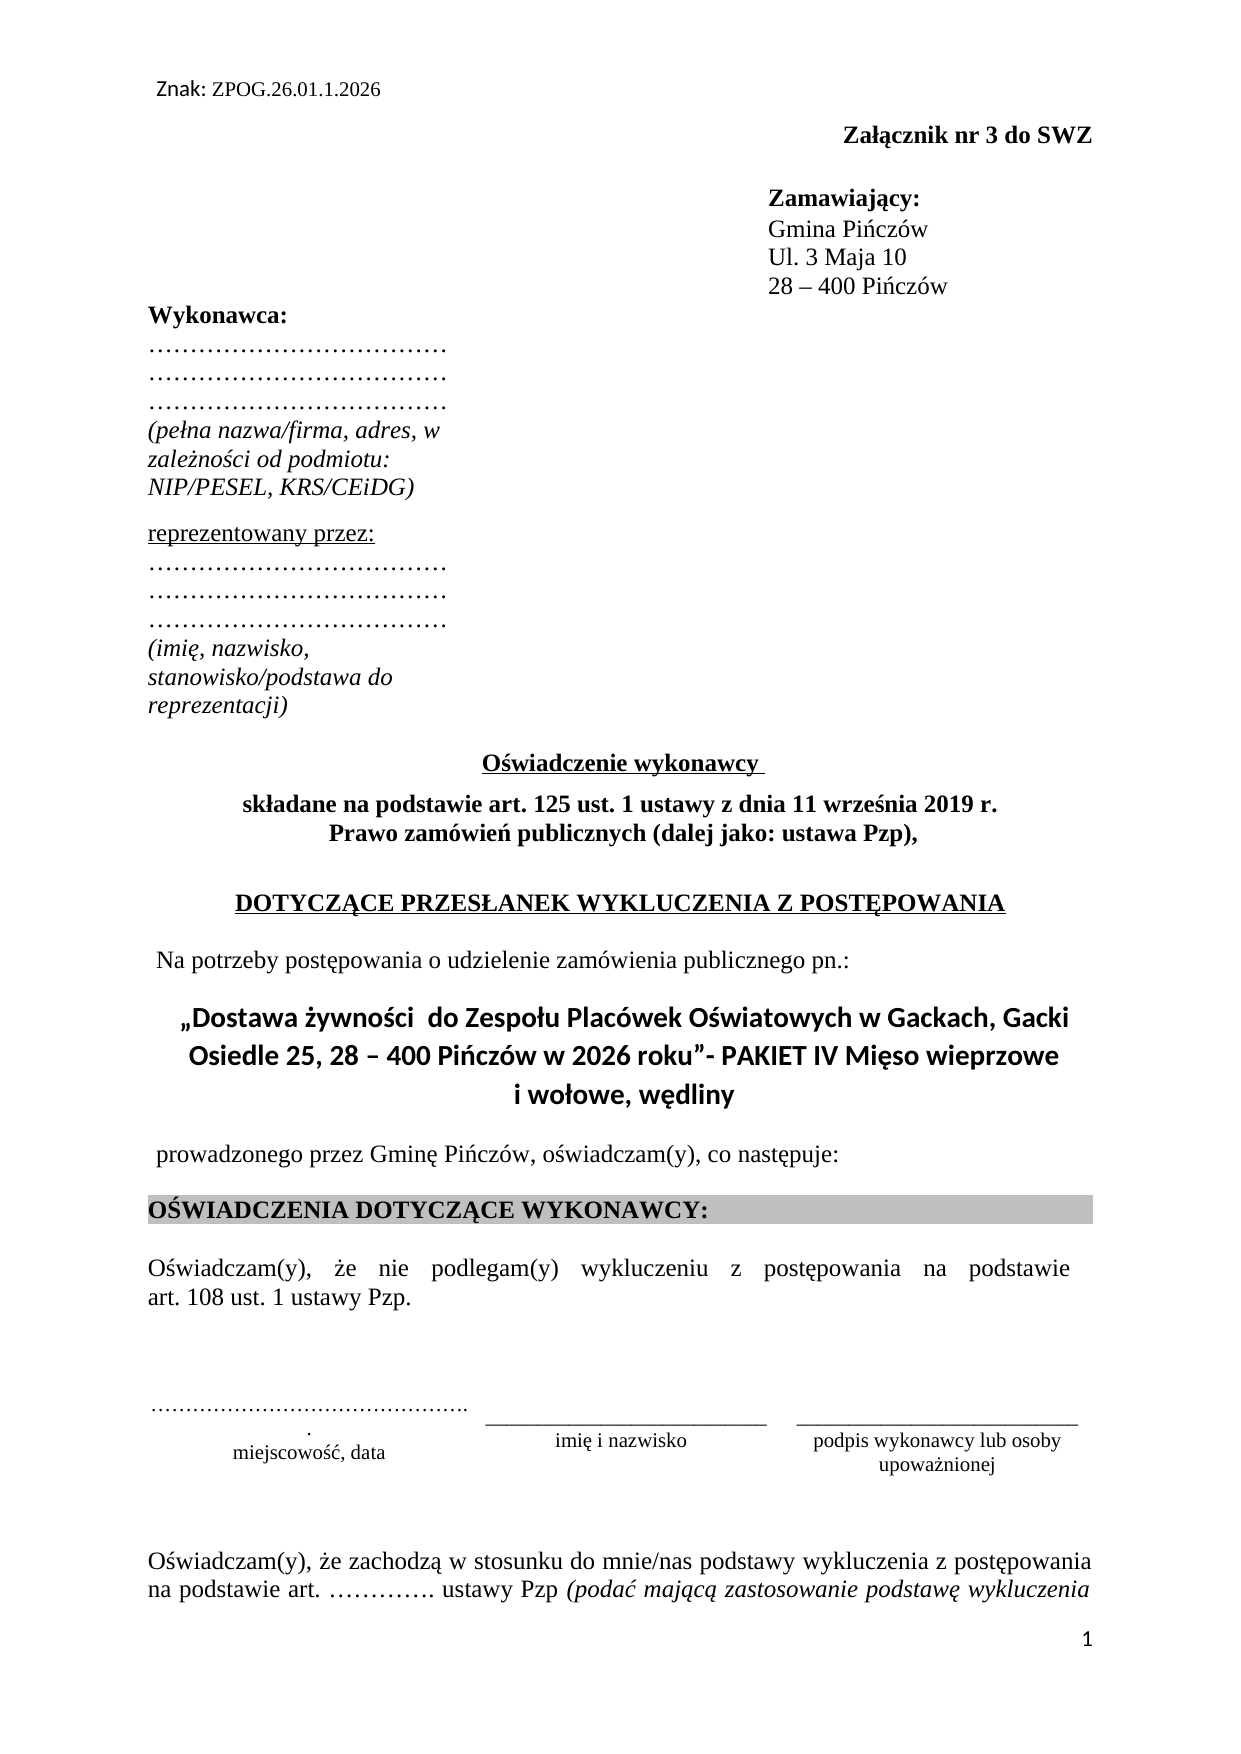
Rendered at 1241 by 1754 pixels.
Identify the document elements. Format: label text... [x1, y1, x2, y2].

table_header ……………………………………….. miejscowość, data [148, 1368, 470, 1488]
text Na potrzeby postępowania o udzielenie zamówienia publicznego pn.: [156, 945, 1093, 974]
text ……………………………………………………………………………………………… [148, 329, 472, 415]
text Prawo zamówień publicznych (dalej jako: ustawa Pzp), [148, 818, 1093, 847]
text Oświadczenie wykonawcy [148, 748, 1093, 777]
text Zamawiający: [694, 183, 1093, 211]
text ……………………………………………………………………………………………… [148, 547, 472, 633]
text Wykonawca: [148, 300, 1093, 329]
table_header ___________________________ imię i nazwisko [470, 1368, 782, 1488]
text (imię, nazwisko, stanowisko/podstawa do reprezentacji) [148, 633, 472, 719]
text Załącznik nr 3 do SWZ [148, 121, 1093, 149]
text 28 – 400 Pińczów [694, 271, 1093, 300]
text Oświadczam(y), że nie podlegam(y) wykluczeniu z postępowania na podstawie art. 108 ust. 1 ustawy Pzp. [148, 1253, 1093, 1310]
text (pełna nazwa/firma, adres, w zależności od podmiotu: NIP/PESEL, KRS/CEiDG) [148, 415, 472, 501]
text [148, 1546, 1093, 1603]
text OŚWIADCZENIA DOTYCZĄCE WYKONAWCY: [148, 1195, 1093, 1224]
text składane na podstawie art. 125 ust. 1 ustawy z dnia 11 września 2019 r. [148, 789, 1093, 818]
text prowadzonego przez Gminę Pińczów, oświadczam(y), co następuje: [156, 1139, 1093, 1168]
text Gmina Pińczów [694, 214, 1093, 242]
text reprezentowany przez: [148, 518, 1093, 547]
text DOTYCZĄCE PRZESŁANEK WYKLUCZENIA Z POSTĘPOWANIA [148, 888, 1093, 917]
table_header ___________________________ podpis wykonawcy lub osoby upoważnionej [782, 1368, 1093, 1488]
text „Dostawa żywności do Zespołu Placówek Oświatowych w Gackach, Gacki Osiedle 25, 28 – 400 Pińczów w 2026 roku”- PAKIET IV Mięso wieprzowe i wołowe, wędliny [156, 999, 1093, 1112]
text Ul. 3 Maja 10 [694, 242, 1093, 271]
